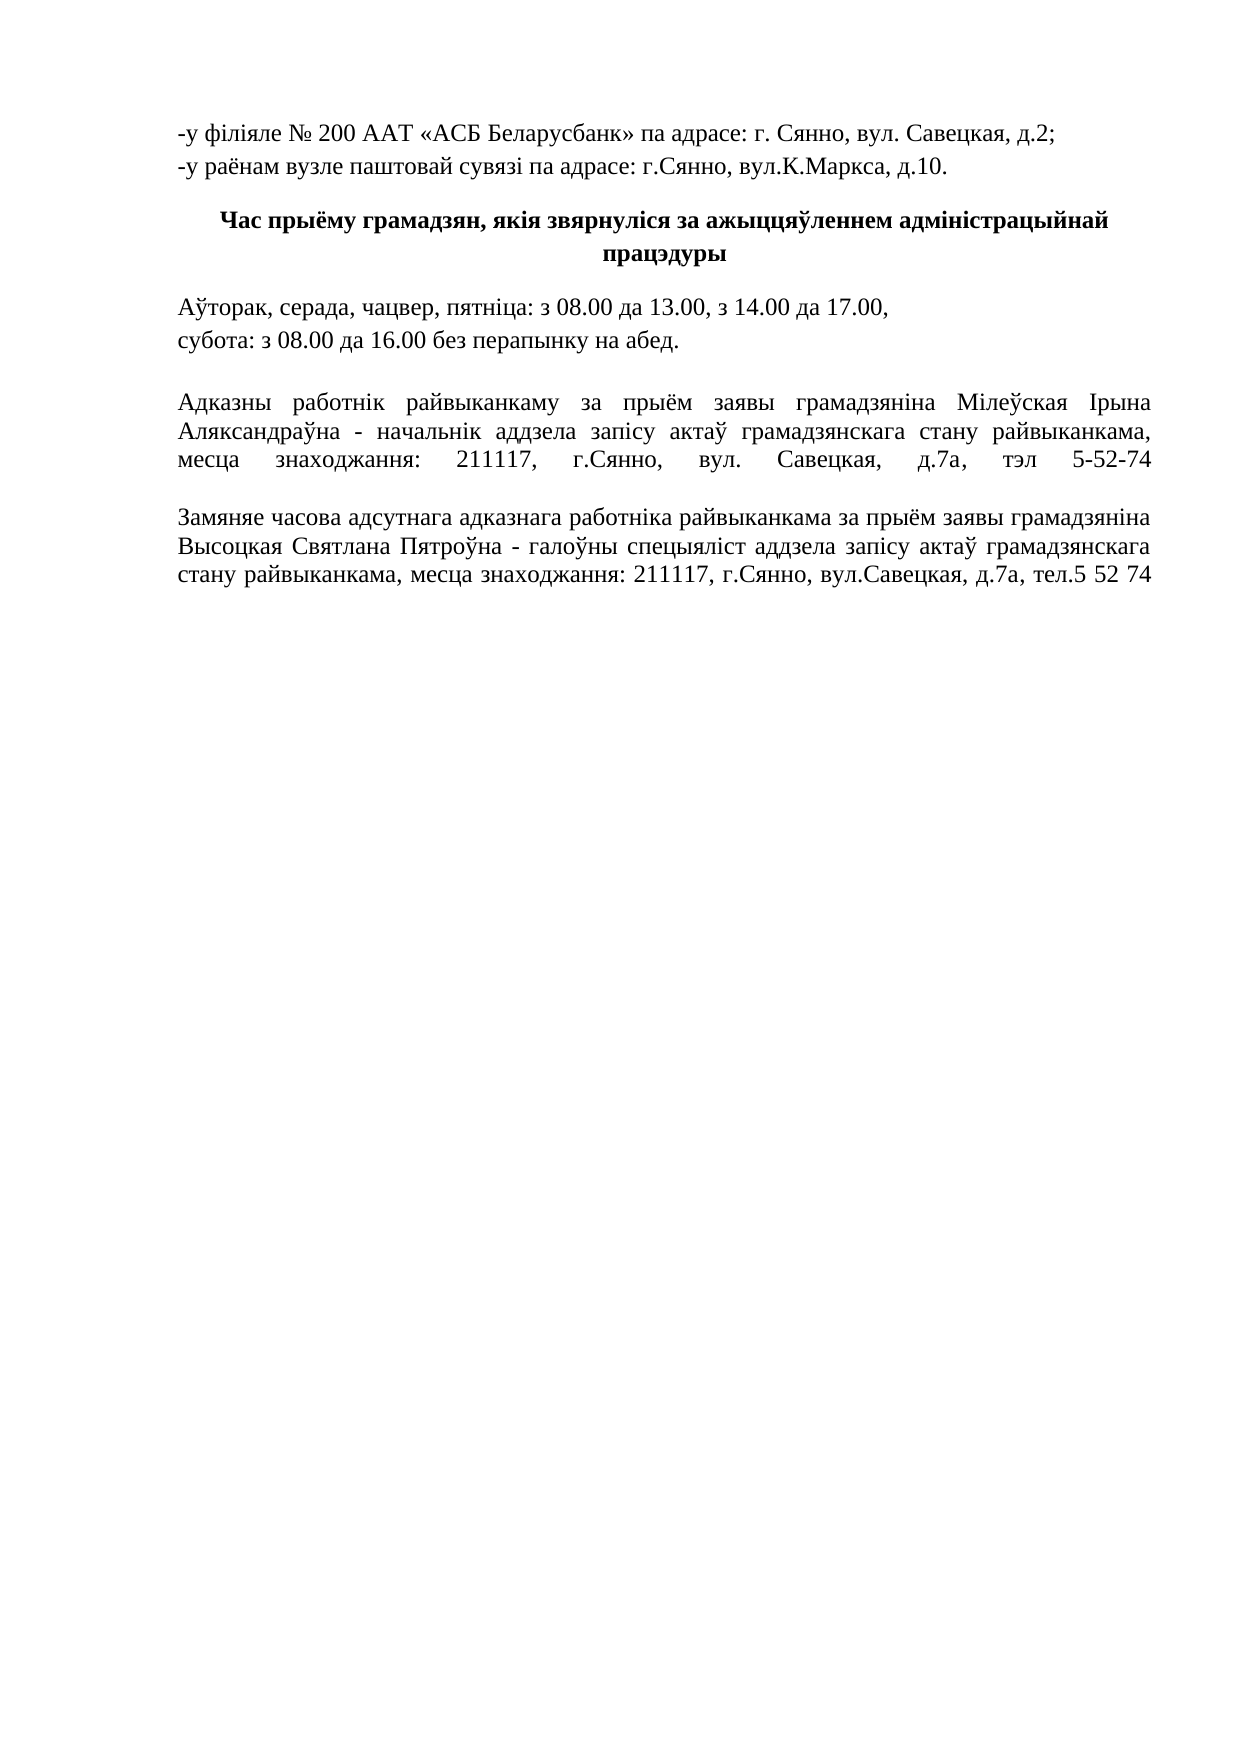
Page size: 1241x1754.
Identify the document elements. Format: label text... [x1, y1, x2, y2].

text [177, 118, 1152, 180]
text Адказны работнік райвыканкаму за прыём заявы грамадзяніна Мілеўская Ірына Аляксандраўна - начальнік аддзела запісу актаў грамадзянскага стану райвыканкама, месца знаходжання: 211117, г.Сянно, вул. Савецкая, д.7а, тэл 5-52-74 Замяняе часова адсутнага адказнага работніка райвыканкама за прыём заявы грамадзяніна Высоцкая Святлана Пятроўна - галоўны спецыяліст аддзела запісу актаў грамадзянскага стану райвыканкама, месца знаходжання: 211117, г.Сянно, вул.Савецкая, д.7а, тел.5 52 74 [177, 387, 1152, 617]
text Час прыёму грамадзян, якія звярнуліся за ажыццяўленнем адміністрацыйнай працэдуры [177, 205, 1152, 267]
text Аўторак, серада, чацвер, пятніца: з 08.00 да 13.00, з 14.00 да 17.00, субота: з 08.00 да 16.00 без перапынку на абед. [177, 292, 1152, 354]
